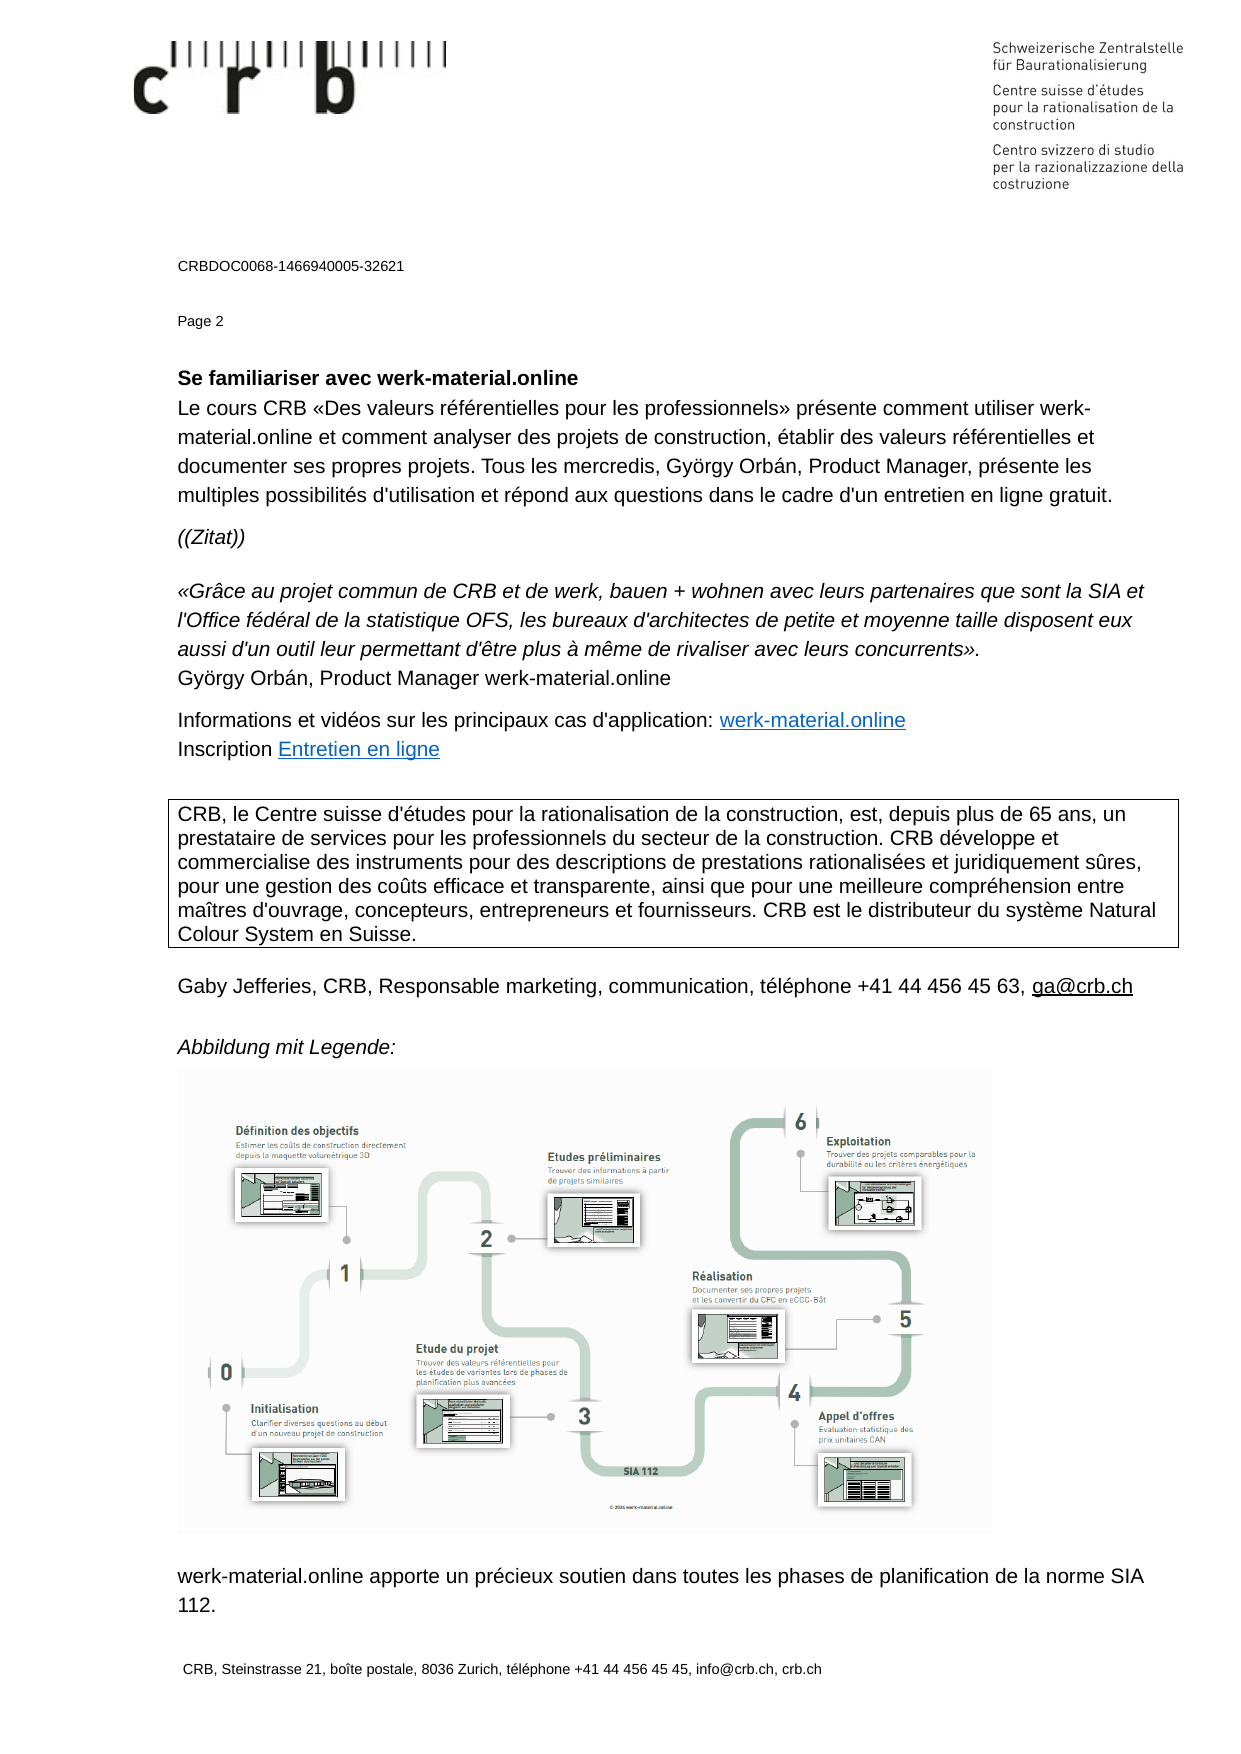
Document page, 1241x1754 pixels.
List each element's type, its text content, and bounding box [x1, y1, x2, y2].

text «Grâce au projet commun de CRB et de werk, bauen + wohnen avec leurs partenaires que sont la SIA et l'Office fédéral de la statistique OFS, les bureaux d'architectes de petite et moyenne taille disposent eux aussi d'un outil leur permettant d'être plus à même de rivaliser avec leurs concurrents». György Orbán, Product Manager werk-material.online [177, 573, 1169, 690]
text Gaby Jefferies, CRB, Responsable marketing, communication, téléphone +41 44 456 45 63, ga@crb.ch [177, 973, 1169, 997]
text Abbildung mit Legende: [177, 1035, 1169, 1059]
picture [992, 41, 1184, 190]
text Se familiariser avec werk-material.online [177, 361, 1169, 390]
picture [133, 41, 446, 114]
picture [177, 1069, 993, 1534]
text Inscription Entretien en ligne [177, 732, 1169, 761]
text Informations et vidéos sur les principaux cas d'application: werk-material.online [177, 703, 1169, 732]
text CRB, le Centre suisse d'études pour la rationalisation de la construction, est, depuis plus de 65 ans, un prestataire de services pour les professionnels du secteur de la construction. CRB développe et commercialise des instruments pour des descriptions de prestations rationalisées et juridiquement sûres, pour une gestion des coûts efficace et transparente, ainsi que pour une meilleure compréhension entre maîtres d'ouvrage, concepteurs, entrepreneurs et fournisseurs. CRB est le distributeur du système Natural Colour System en Suisse. [169, 800, 1178, 947]
text Le cours CRB «Des valeurs référentielles pour les professionnels» présente comment utiliser werk-material.online et comment analyser des projets de construction, établir des valeurs référentielles et documenter ses propres projets. Tous les mercredis, György Orbán, Product Manager, présente les multiples possibilités d'utilisation et répond aux questions dans le cadre d'un entretien en ligne gratuit. [177, 390, 1169, 507]
text werk-material.online apporte un précieux soutien dans toutes les phases de planification de la norme SIA 112. [177, 1559, 1169, 1617]
text ((Zitat)) [177, 519, 1169, 548]
